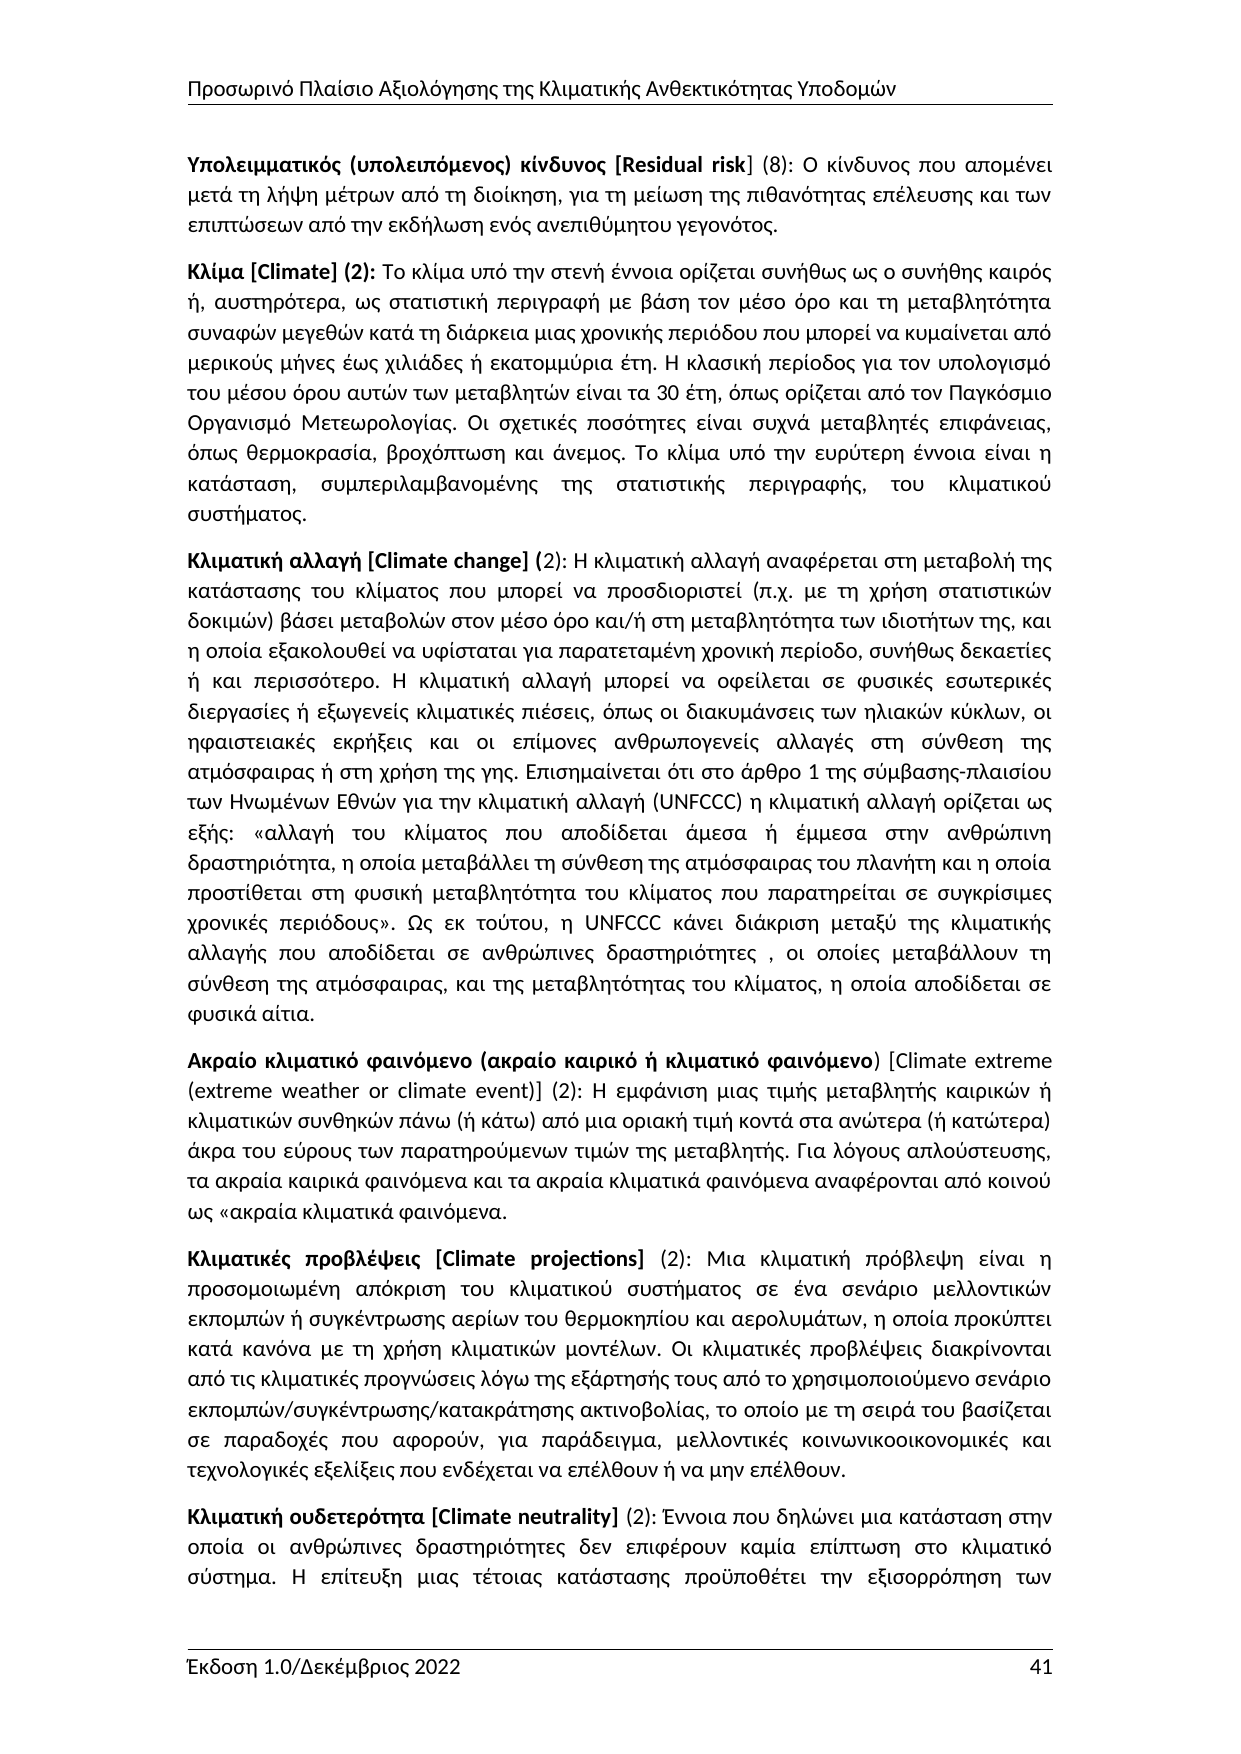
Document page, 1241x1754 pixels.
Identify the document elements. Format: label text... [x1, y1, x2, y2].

text Κλιματική αλλαγή [Climate change] (2): Η κλιματική αλλαγή αναφέρεται στη μεταβολή της κατάστασης του κλίματος που μπορεί να προσδιοριστεί (π.χ. με τη χρήση στατιστικών δοκιμών) βάσει μεταβολών στον μέσο όρο και/ή στη μεταβλητότητα των ιδιοτήτων της, και η οποία εξακολουθεί να υφίσταται για παρατεταμένη χρονική περίοδο, συνήθως δεκαετίες ή και περισσότερο. Η κλιματική αλλαγή μπορεί να οφείλεται σε φυσικές εσωτερικές διεργασίες ή εξωγενείς κλιματικές πιέσεις, όπως οι διακυμάνσεις των ηλιακών κύκλων, οι ηφαιστειακές εκρήξεις και οι επίμονες ανθρωπογενείς αλλαγές στη σύνθεση της ατμόσφαιρας ή στη χρήση της γης. Επισημαίνεται ότι στο άρθρο 1 της σύμβασης-πλαισίου των Ηνωμένων Εθνών για την κλιματική αλλαγή (UNFCCC) η κλιματική αλλαγή ορίζεται ως εξής: «αλλαγή του κλίματος που αποδίδεται άμεσα ή έμμεσα στην ανθρώπινη δραστηριότητα, η οποία μεταβάλλει τη σύνθεση της ατμόσφαιρας του πλανήτη και η οποία προστίθεται στη φυσική μεταβλητότητα του κλίματος που παρατηρείται σε συγκρίσιμες χρονικές περιόδους». Ως εκ τούτου, η UNFCCC κάνει διάκριση μεταξύ της κλιματικής αλλαγής που αποδίδεται σε ανθρώπινες δραστηριότητες , οι οποίες μεταβάλλουν τη σύνθεση της ατμόσφαιρας, και της μεταβλητότητας του κλίματος, η οποία αποδίδεται σε φυσικά αίτια. [187, 546, 1053, 1027]
text Υπολειμματικός (υπολειπόμενος) κίνδυνος [Residual risk] (8): Ο κίνδυνος που απομένει μετά τη λήψη μέτρων από τη διοίκηση, για τη μείωση της πιθανότητας επέλευσης και των επιπτώσεων από την εκδήλωση ενός ανεπιθύμητου γεγονότος. [187, 150, 1053, 238]
text Κλιματικές προβλέψεις [Climate projections] (2): Μια κλιματική πρόβλεψη είναι η προσομοιωμένη απόκριση του κλιματικού συστήματος σε ένα σενάριο μελλοντικών εκπομπών ή συγκέντρωσης αερίων του θερμοκηπίου και αερολυμάτων, η οποία προκύπτει κατά κανόνα με τη χρήση κλιματικών μοντέλων. Οι κλιματικές προβλέψεις διακρίνονται από τις κλιματικές προγνώσεις λόγω της εξάρτησής τους από το χρησιμοποιούμενο σενάριο εκπομπών/συγκέντρωσης/κατακράτησης ακτινοβολίας, το οποίο με τη σειρά του βασίζεται σε παραδοχές που αφορούν, για παράδειγμα, μελλοντικές κοινωνικοοικονομικές και τεχνολογικές εξελίξεις που ενδέχεται να επέλθουν ή να μην επέλθουν. [187, 1244, 1053, 1483]
text Ακραίο κλιματικό φαινόμενο (ακραίο καιρικό ή κλιματικό φαινόμενο) [Climate extreme (extreme weather or climate event)] (2): Η εμφάνιση μιας τιμής μεταβλητής καιρικών ή κλιματικών συνθηκών πάνω (ή κάτω) από μια οριακή τιμή κοντά στα ανώτερα (ή κατώτερα) άκρα του εύρους των παρατηρούμενων τιμών της μεταβλητής. Για λόγους απλούστευσης, τα ακραία καιρικά φαινόμενα και τα ακραία κλιματικά φαινόμενα αναφέρονται από κοινού ως «ακραία κλιματικά φαινόμενα. [187, 1046, 1053, 1225]
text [187, 1502, 1053, 1591]
text Κλίμα [Climate] (2): Το κλίμα υπό την στενή έννοια ορίζεται συνήθως ως ο συνήθης καιρός ή, αυστηρότερα, ως στατιστική περιγραφή με βάση τον μέσο όρο και τη μεταβλητότητα συναφών μεγεθών κατά τη διάρκεια μιας χρονικής περιόδου που μπορεί να κυμαίνεται από μερικούς μήνες έως χιλιάδες ή εκατομμύρια έτη. Η κλασική περίοδος για τον υπολογισμό του μέσου όρου αυτών των μεταβλητών είναι τα 30 έτη, όπως ορίζεται από τον Παγκόσμιο Οργανισμό Μετεωρολογίας. Οι σχετικές ποσότητες είναι συχνά μεταβλητές επιφάνειας, όπως θερμοκρασία, βροχόπτωση και άνεμος. Το κλίμα υπό την ευρύτερη έννοια είναι η κατάσταση, συμπεριλαμβανομένης της στατιστικής περιγραφής, του κλιματικού συστήματος. [187, 257, 1053, 527]
